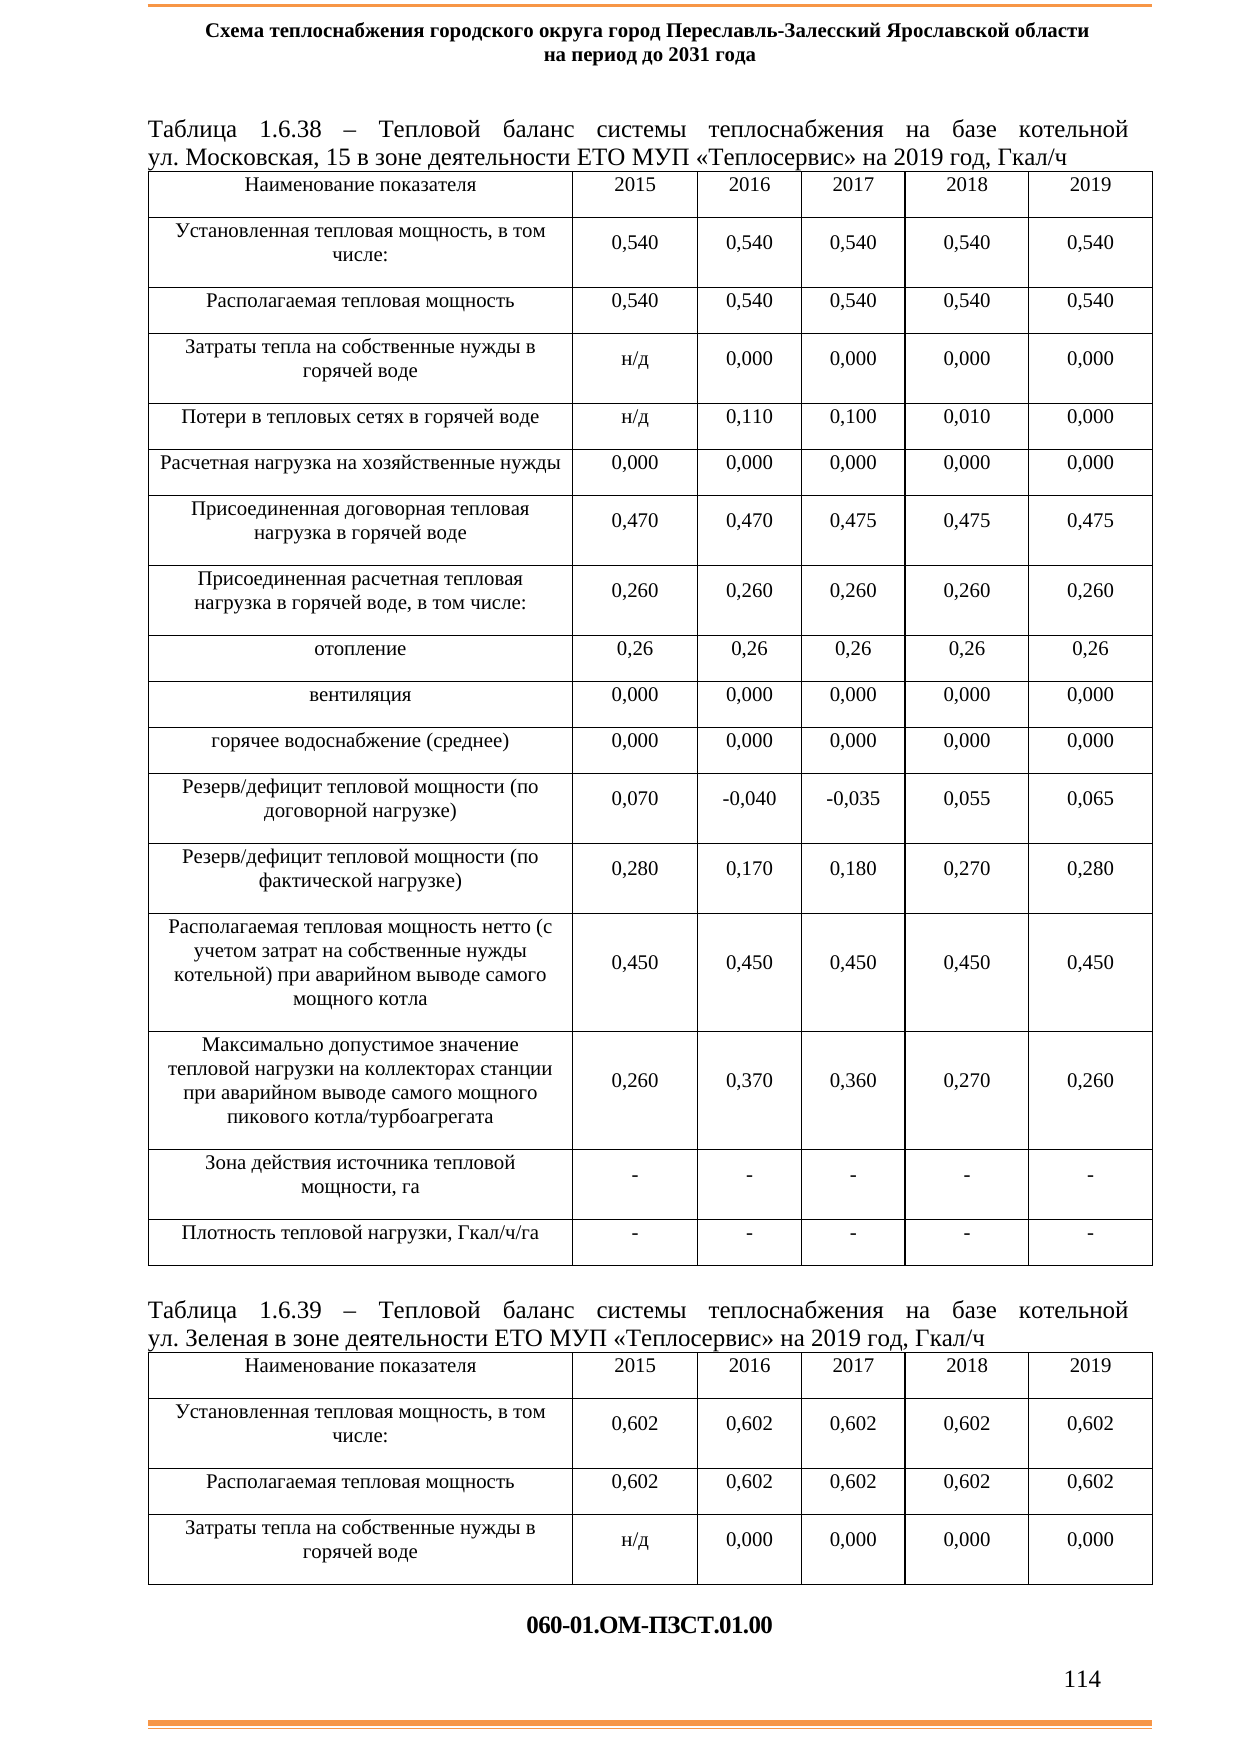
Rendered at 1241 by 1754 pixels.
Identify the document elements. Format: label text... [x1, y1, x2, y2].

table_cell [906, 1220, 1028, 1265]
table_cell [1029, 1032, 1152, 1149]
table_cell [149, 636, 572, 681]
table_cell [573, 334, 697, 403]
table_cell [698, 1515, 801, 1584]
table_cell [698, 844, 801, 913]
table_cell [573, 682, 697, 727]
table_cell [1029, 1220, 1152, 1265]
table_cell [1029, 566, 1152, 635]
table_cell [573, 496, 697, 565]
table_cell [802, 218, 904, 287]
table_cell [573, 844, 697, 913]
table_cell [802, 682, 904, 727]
text Таблица . – Тепловой баланс системы теплоснабжения на базе котельной ул. Московская, 15 в зоне деятельности ЕТО МУП «Теплосервис» на 2019 год, Гкал/ч [148, 114, 1152, 171]
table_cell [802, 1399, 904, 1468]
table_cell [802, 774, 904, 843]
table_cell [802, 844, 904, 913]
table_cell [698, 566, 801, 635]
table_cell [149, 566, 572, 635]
text Таблица . – Тепловой баланс системы теплоснабжения на базе котельной ул. Зеленая в зоне деятельности ЕТО МУП «Теплосервис» на 2019 год, Гкал/ч [148, 1295, 1152, 1352]
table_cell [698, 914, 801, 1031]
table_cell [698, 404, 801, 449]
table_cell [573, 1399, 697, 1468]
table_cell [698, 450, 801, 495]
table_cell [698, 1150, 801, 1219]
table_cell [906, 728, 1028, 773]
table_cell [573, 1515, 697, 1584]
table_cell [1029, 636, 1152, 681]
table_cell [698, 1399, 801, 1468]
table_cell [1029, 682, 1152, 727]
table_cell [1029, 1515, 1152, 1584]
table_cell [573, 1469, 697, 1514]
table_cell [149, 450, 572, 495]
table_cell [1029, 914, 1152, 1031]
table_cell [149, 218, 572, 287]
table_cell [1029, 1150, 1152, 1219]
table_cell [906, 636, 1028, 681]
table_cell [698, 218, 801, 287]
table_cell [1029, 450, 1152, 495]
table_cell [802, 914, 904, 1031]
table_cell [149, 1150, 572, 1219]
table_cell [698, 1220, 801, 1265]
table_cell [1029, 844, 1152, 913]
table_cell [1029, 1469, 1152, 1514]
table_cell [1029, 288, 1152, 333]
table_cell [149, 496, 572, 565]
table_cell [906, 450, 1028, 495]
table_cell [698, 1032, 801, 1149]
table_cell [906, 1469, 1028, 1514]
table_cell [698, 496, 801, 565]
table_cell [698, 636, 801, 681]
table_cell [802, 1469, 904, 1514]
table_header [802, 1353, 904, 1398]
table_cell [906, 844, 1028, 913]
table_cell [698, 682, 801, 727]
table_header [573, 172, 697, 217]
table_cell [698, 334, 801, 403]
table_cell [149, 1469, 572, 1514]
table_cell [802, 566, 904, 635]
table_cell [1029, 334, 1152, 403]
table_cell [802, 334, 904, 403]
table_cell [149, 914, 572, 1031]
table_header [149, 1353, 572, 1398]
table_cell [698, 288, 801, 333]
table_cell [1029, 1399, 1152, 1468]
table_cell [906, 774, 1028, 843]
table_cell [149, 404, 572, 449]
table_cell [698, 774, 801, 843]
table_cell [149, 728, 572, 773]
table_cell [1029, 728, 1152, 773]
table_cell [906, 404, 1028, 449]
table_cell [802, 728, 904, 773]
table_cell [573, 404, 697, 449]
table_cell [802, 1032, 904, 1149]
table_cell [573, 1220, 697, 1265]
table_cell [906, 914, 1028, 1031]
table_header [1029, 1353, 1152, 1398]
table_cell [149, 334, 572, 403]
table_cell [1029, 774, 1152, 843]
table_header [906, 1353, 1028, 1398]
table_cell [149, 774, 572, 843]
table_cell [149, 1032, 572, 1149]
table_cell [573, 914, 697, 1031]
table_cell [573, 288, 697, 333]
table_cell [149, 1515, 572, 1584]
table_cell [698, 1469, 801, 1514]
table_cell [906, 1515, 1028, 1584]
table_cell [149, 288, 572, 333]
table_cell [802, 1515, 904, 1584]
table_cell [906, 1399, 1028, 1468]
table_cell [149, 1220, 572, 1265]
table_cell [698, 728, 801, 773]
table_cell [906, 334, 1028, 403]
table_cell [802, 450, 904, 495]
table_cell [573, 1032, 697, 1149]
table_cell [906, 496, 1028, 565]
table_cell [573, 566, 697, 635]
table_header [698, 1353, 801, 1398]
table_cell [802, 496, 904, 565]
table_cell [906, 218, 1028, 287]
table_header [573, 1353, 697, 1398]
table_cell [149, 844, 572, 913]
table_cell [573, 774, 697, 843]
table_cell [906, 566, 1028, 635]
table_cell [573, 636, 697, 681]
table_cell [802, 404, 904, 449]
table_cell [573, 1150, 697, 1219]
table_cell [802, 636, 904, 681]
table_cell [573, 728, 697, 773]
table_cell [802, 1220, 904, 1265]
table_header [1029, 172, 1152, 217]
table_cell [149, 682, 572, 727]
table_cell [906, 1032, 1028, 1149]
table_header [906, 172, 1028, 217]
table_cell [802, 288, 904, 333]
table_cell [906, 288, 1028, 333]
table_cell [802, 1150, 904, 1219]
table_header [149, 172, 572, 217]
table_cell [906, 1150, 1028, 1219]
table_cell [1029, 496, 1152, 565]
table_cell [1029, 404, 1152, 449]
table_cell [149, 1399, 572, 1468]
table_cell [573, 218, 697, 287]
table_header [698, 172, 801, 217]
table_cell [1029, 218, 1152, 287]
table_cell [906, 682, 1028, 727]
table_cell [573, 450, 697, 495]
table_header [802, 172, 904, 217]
